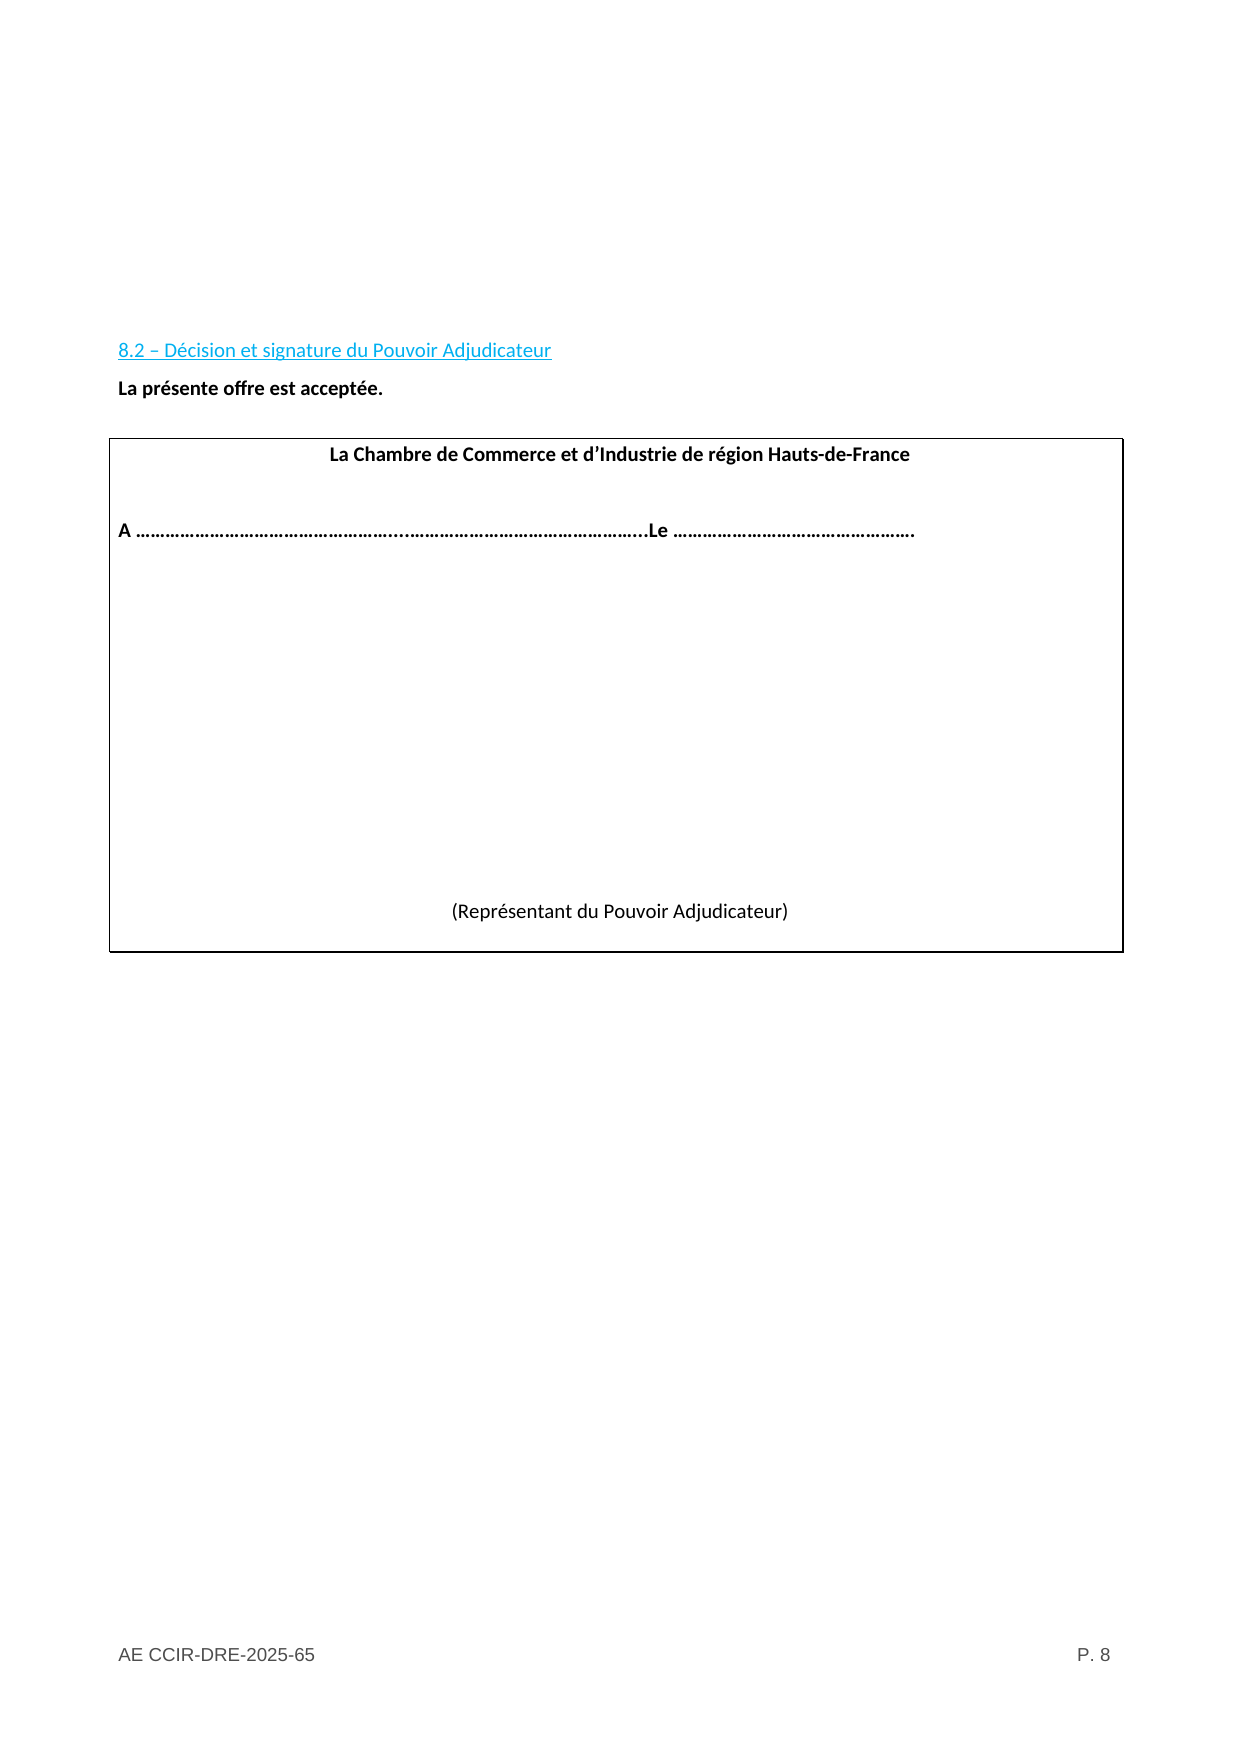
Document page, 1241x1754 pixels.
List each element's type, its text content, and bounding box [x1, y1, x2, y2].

text A ……………………………………………....………………………………………...Le …………………………………………. [118, 517, 1122, 543]
text La présente offre est acceptée. [118, 375, 1122, 400]
text 8.2 – Décision et signature du Pouvoir Adjudicateur [118, 337, 1122, 362]
text (Représentant du Pouvoir Adjudicateur) [110, 895, 1122, 951]
text La Chambre de Commerce et d’Industrie de région Hauts-de-France [110, 439, 1122, 466]
